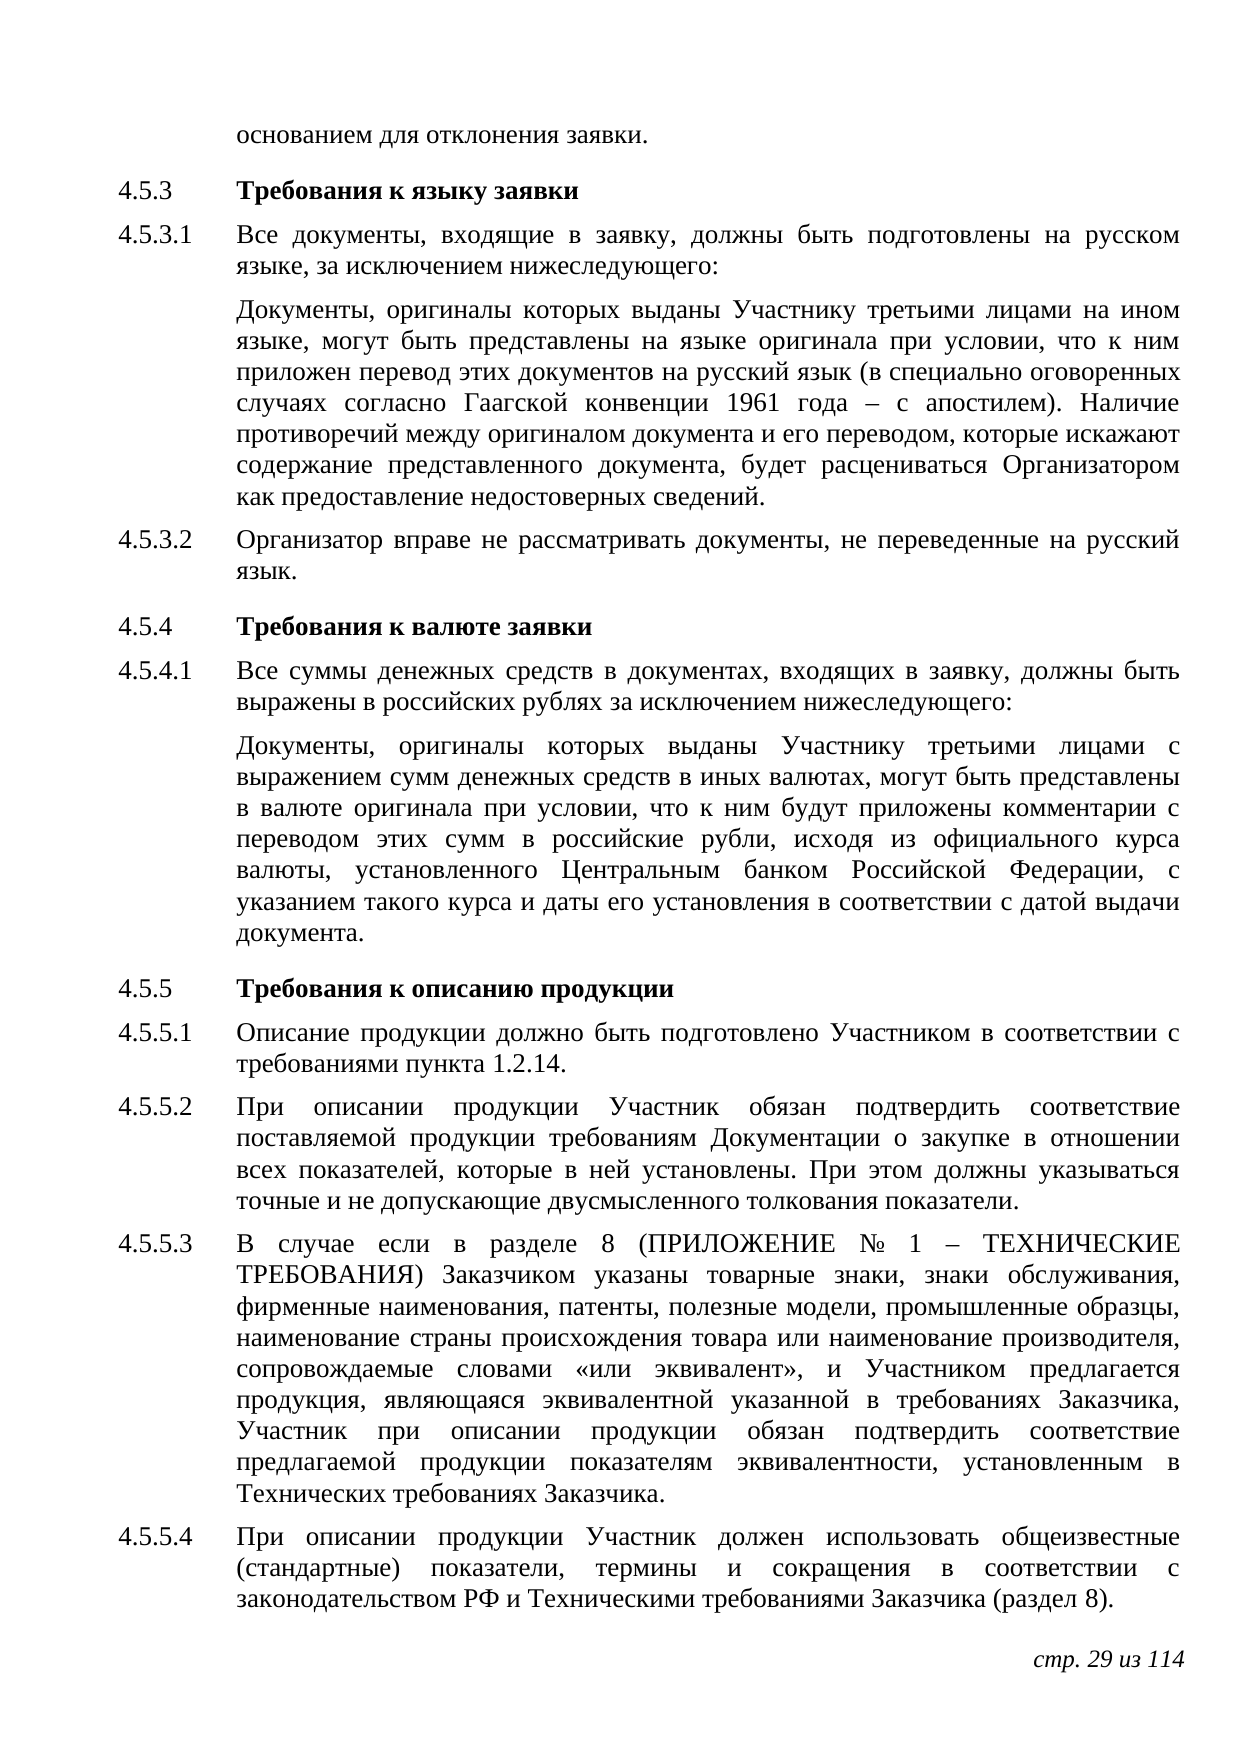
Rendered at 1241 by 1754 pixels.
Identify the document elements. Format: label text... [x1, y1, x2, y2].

text В случае если в разделе 8 (ПРИЛОЖЕНИЕ № 1 – ТЕХНИЧЕСКИЕ ТРЕБОВАНИЯ) Заказчиком указаны товарные знаки, знаки обслуживания, фирменные наименования, патенты, полезные модели, промышленные образцы, наименование страны происхождения товара или наименование производителя, сопровождаемые словами «или эквивалент», и Участником предлагается продукция, являющаяся эквивалентной указанной в требованиях Заказчика, Участник при описании продукции обязан подтвердить соответствие предлагаемой продукции показателям эквивалентности, установленным в Технических требованиях Заказчика. [118, 1227, 1181, 1508]
text Требования к описанию продукции [118, 972, 1181, 1003]
text Описание продукции должно быть подготовлено Участником в соответствии с требованиями пункта 1.2.14. [118, 1016, 1181, 1078]
text Документы, оригиналы которых выданы Участнику третьими лицами с выражением сумм денежных средств в иных валютах, могут быть представлены в валюте оригинала при условии, что к ним будут приложены комментарии с переводом этих сумм в российские рубли, исходя из официального курса валюты, установленного Центральным банком Российской Федерации, с указанием такого курса и даты его установления в соответствии с датой выдачи документа. [236, 729, 1181, 947]
list Все суммы денежных средств в документах, входящих в заявку, должны быть выражены в российских рублях за исключением нижеследующего: [118, 654, 1181, 716]
text При описании продукции Участник должен использовать общеизвестные (стандартные) показатели, термины и сокращения в соответствии с законодательством РФ и Техническими требованиями Заказчика (раздел 8). [118, 1520, 1181, 1614]
list Все документы, входящие в заявку, должны быть подготовлены на русском языке, за исключением нижеследующего: [118, 218, 1181, 280]
text Требования к валюте заявки [118, 611, 1181, 642]
text Требования к языку заявки [118, 174, 1181, 205]
list Организатор вправе не рассматривать документы, не переведенные на русский язык. [118, 523, 1181, 586]
text Документы, оригиналы которых выданы Участнику третьими лицами на ином языке, могут быть представлены на языке оригинала при условии, что к ним приложен перевод этих документов на русский язык (в специально оговоренных случаях согласно Гаагской конвенции 1961 года – с апостилем). Наличие противоречий между оригиналом документа и его переводом, которые искажают содержание представленного документа, будет расцениваться Организатором как предоставление недостоверных сведений. [236, 293, 1181, 511]
text При описании продукции Участник обязан подтвердить соответствие поставляемой продукции требованиям Документации о закупке в отношении всех показателей, которые в ней установлены. При этом должны указываться точные и не допускающие двусмысленного толкования показатели. [118, 1090, 1181, 1215]
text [118, 118, 1181, 149]
